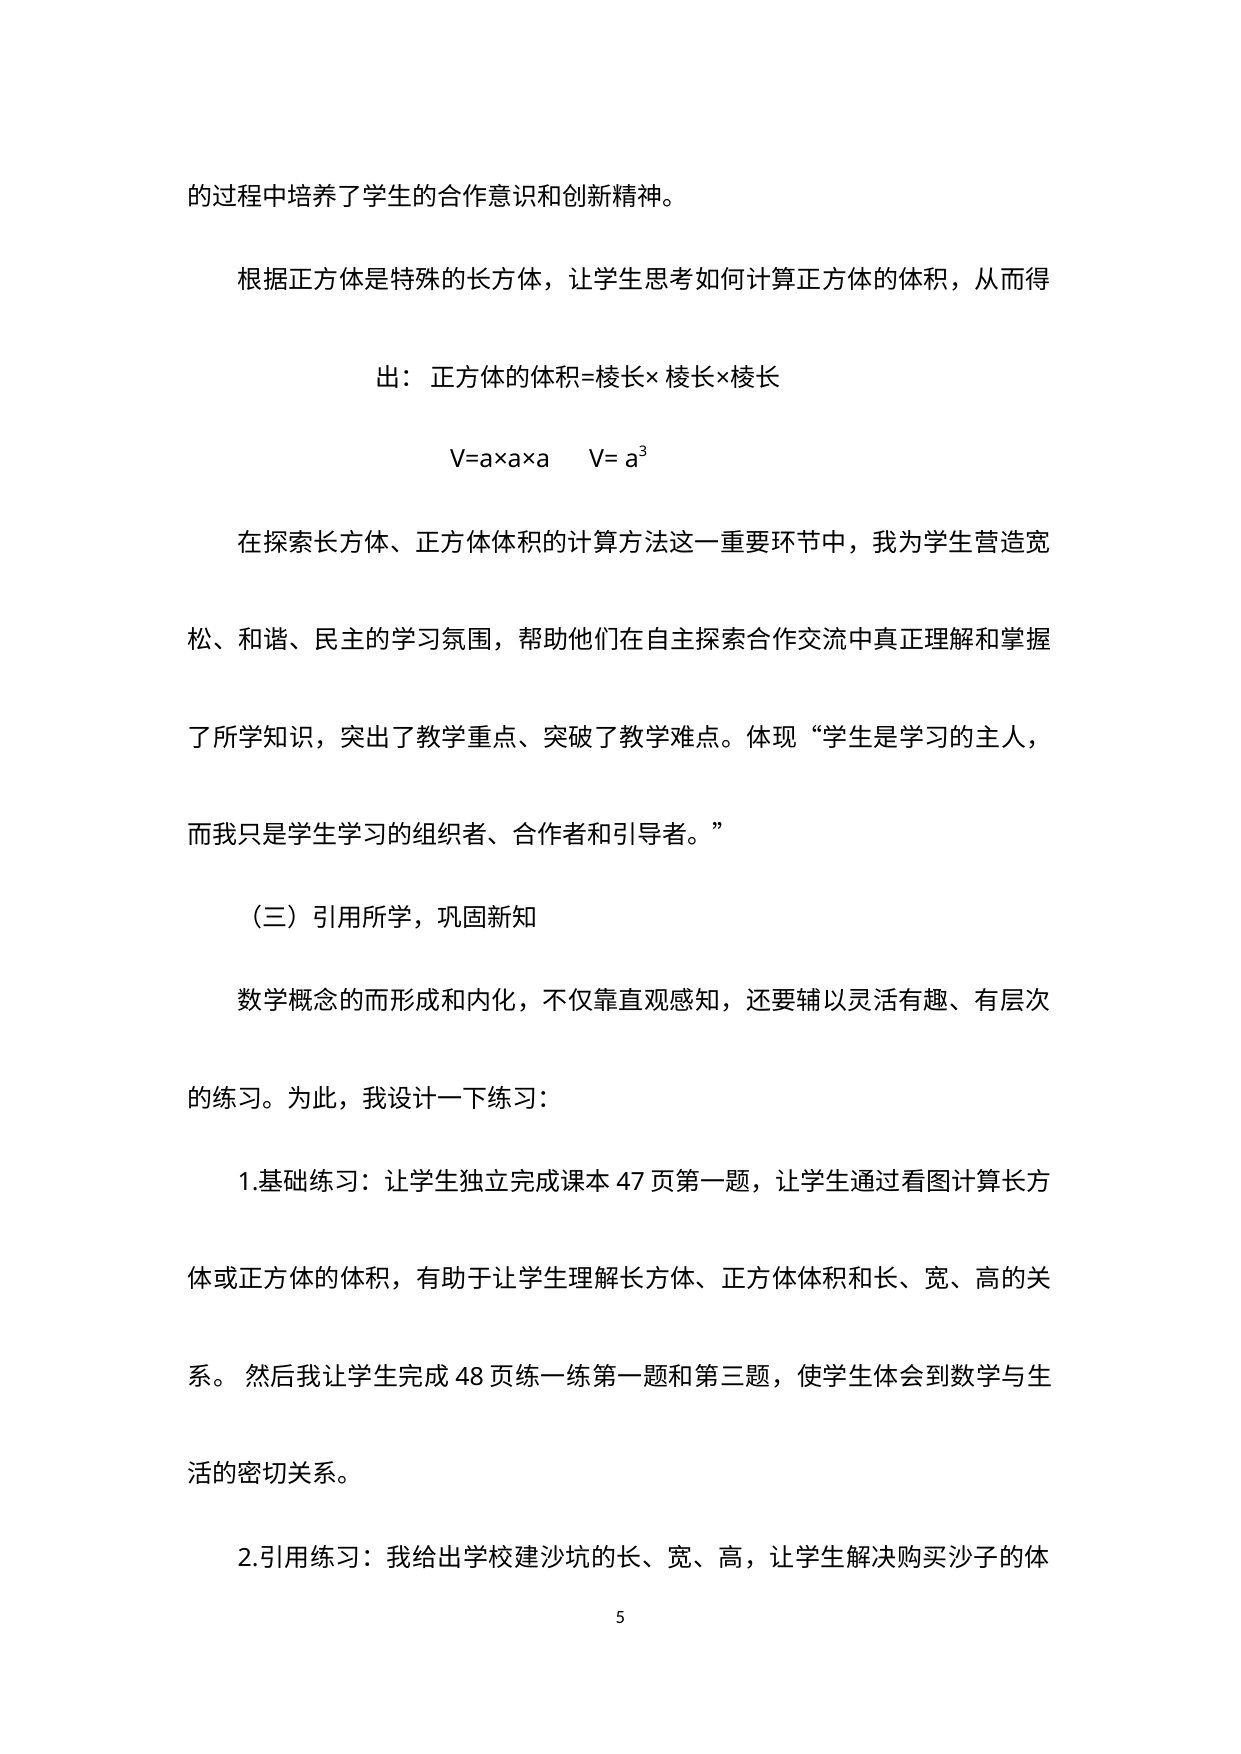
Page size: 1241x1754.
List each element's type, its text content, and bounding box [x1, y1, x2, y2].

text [187, 162, 1053, 227]
text 1.基础练习：让学生独立完成课本47页第一题，让学生通过看图计算长方体或正方体的体积，有助于让学生理解长方体、正方体体积和长、宽、高的关系。 然后我让学生完成48页练一练第一题和第三题，使学生体会到数学与生活的密切关系。 [187, 1147, 1053, 1504]
text 数学概念的而形成和内化，不仅靠直观感知，还要辅以灵活有趣、有层次的练习。为此，我设计一下练习： [187, 966, 1053, 1129]
text V=a×a×a V= a3 [187, 426, 1053, 491]
text 在探索长方体、正方体体积的计算方法这一重要环节中，我为学生营造宽松、和谐、民主的学习氛围，帮助他们在自主探索合作交流中真正理解和掌握了所学知识，突出了教学重点、突破了教学难点。体现“学生是学习的主人，而我只是学生学习的组织者、合作者和引导者。” [187, 508, 1053, 865]
text （三）引用所学，巩固新知 [187, 883, 1053, 948]
text 根据正方体是特殊的长方体，让学生思考如何计算正方体的体积，从而得出： 正方体的体积=棱长× 棱长×棱长 [237, 245, 1053, 408]
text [187, 1523, 1053, 1588]
